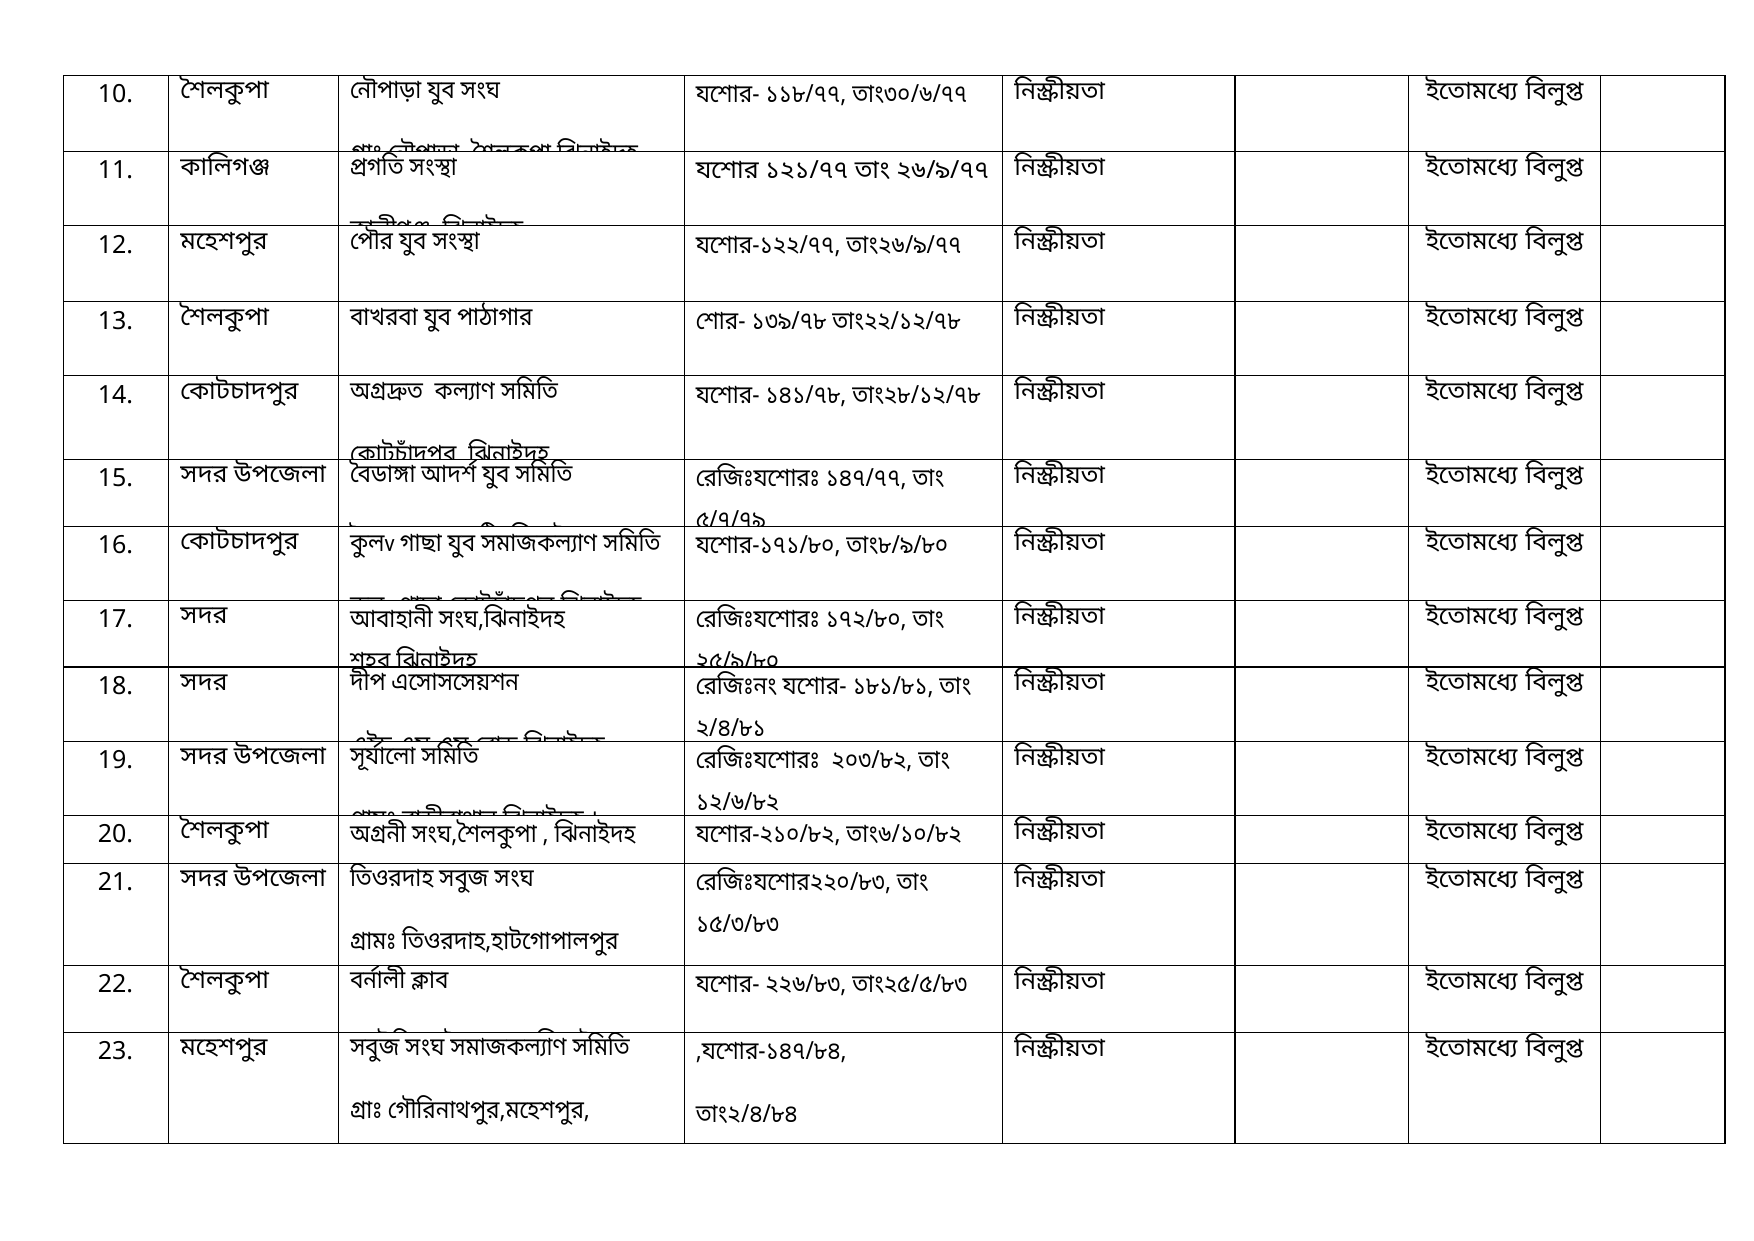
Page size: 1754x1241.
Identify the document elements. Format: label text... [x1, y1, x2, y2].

table_cell [1236, 376, 1408, 459]
table_cell সদর উপজেলা [169, 864, 338, 965]
table_cell যশোর- ১৪১/৭৮, তাং২৮/১২/৭৮ [685, 376, 1002, 459]
table_cell যশোর- ২২৬/৮৩, তাং২৫/৫/৮৩ [685, 966, 1002, 1032]
table_cell দীপ এসোসসেয়শন এইচ,এস,এস,রোড,ঝিনাইদহ [339, 668, 684, 741]
table_cell মহেশপুর [169, 1033, 338, 1143]
table_cell নিস্ক্রীয়তা [1003, 1033, 1234, 1143]
table_cell নিস্ক্রীয়তা [1003, 226, 1234, 301]
table_cell [1236, 460, 1408, 526]
table_cell নিস্ক্রীয়তা [1003, 376, 1234, 459]
table_cell ইতোমধ্যে বিলুপ্ত [1409, 152, 1600, 225]
table_cell রেজিঃযশোরঃ ১৪৭/৭৭, তাং ৫/৭/৭৯ [685, 460, 1002, 526]
table_cell ইতোমধ্যে বিলুপ্ত [1409, 668, 1600, 741]
table_cell কুলvগাছা যুব সমাজকল্যাণ সমিতি কুলvগাছা,কোটচাঁদপুর,ঝিনাইদহ [339, 527, 684, 600]
table_cell ইতোমধ্যে বিলুপ্ত [1409, 601, 1600, 666]
table_cell [1236, 668, 1408, 741]
table_cell [1236, 527, 1408, 600]
table_cell আবাহানী সংঘ,ঝিনাইদহ শহর,ঝিনাইদহ [339, 601, 684, 666]
table_cell নৌপাড়া যুব সংঘ গ্রাঃ নৌপাড়া, শৈলকুপা,ঝিনাইদহ [339, 76, 684, 151]
table_cell [1601, 601, 1724, 666]
table_cell ইতোমধ্যে বিলুপ্ত [1409, 302, 1600, 375]
table_cell [64, 527, 168, 600]
table_cell [1601, 302, 1724, 375]
table_cell [1601, 742, 1724, 815]
table_cell সূর্যালো সমিতি গ্রামঃ বাড়ীবাথান,ঝিনাইদহ । [339, 742, 684, 815]
table_cell নিস্ক্রীয়তা [1003, 527, 1234, 600]
table_cell [1236, 966, 1408, 1032]
table_cell নিস্ক্রীয়তা [1003, 668, 1234, 741]
table_cell [64, 864, 168, 965]
table_cell পৌর যুব সংস্থা মহেশপুর ,ঝিনাইদহ [339, 226, 684, 301]
table_cell নিস্ক্রীয়তা [1003, 816, 1234, 863]
table_cell ইতোমধ্যে বিলুপ্ত [1409, 1033, 1600, 1143]
table_cell [1601, 76, 1724, 151]
table_cell শোর- ১৩৯/৭৮ তাং২২/১২/৭৮ [685, 302, 1002, 375]
table_cell [1601, 376, 1724, 459]
table_cell [64, 668, 168, 741]
table_cell [1601, 226, 1724, 301]
table_cell [1236, 816, 1408, 863]
table_cell ইতোমধ্যে বিলুপ্ত [1409, 966, 1600, 1032]
table_cell নিস্ক্রীয়তা [1003, 76, 1234, 151]
table_cell যশোর-১২২/৭৭, তাং২৬/৯/৭৭ [685, 226, 1002, 301]
table_cell [64, 302, 168, 375]
table_cell [64, 226, 168, 301]
table_cell সদর [169, 601, 338, 666]
table_cell [1236, 601, 1408, 666]
table_cell ইতোমধ্যে বিলুপ্ত [1409, 816, 1600, 863]
table_cell [1236, 152, 1408, 225]
table_cell ইতোমধ্যে বিলুপ্ত [1409, 226, 1600, 301]
table_cell [64, 460, 168, 526]
table_cell [1236, 226, 1408, 301]
table_cell [64, 742, 168, 815]
table_cell [1236, 1033, 1408, 1143]
table_cell রেজিঃযশোরঃ ২০৩/৮২, তাং ১২/৬/৮২ [685, 742, 1002, 815]
table_cell শৈলকুপা [169, 76, 338, 151]
table_cell সদর উপজেলা [169, 460, 338, 526]
table_cell নিস্ক্রীয়তা [1003, 460, 1234, 526]
table_cell [1601, 1033, 1724, 1143]
table_cell নিস্ক্রীয়তা [1003, 601, 1234, 666]
table_cell নিস্ক্রীয়তা [1003, 864, 1234, 965]
table_cell [1236, 864, 1408, 965]
table_cell শৈলকুপা [169, 966, 338, 1032]
table_cell কোটচাদপুর [169, 527, 338, 600]
table_cell ইতোমধ্যে বিলুপ্ত [1409, 76, 1600, 151]
table_cell ইতোমধ্যে বিলুপ্ত [1409, 742, 1600, 815]
table_cell যশোর- ১১৮/৭৭, তাং৩০/৬/৭৭ [685, 76, 1002, 151]
table_cell ইতোমধ্যে বিলুপ্ত [1409, 376, 1600, 459]
table_cell বর্নালী ক্লাব আউশিয়া, শৈলকুপা ,ঝিনাইদহ [339, 966, 684, 1032]
table_cell [64, 76, 168, 151]
table_cell সবুজ সংঘ সমাজকল্যাণ সমিতি গ্রাঃ গৌরিনাথপুর,মহেশপুর, ঝিনাইদহ [339, 1033, 684, 1143]
table_cell ইতোমধ্যে বিলুপ্ত [1409, 460, 1600, 526]
table_cell ইতোমধ্যে বিলুপ্ত [1409, 527, 1600, 600]
table_cell [1601, 816, 1724, 863]
table_cell রেজিঃযশোর২২০/৮৩, তাং ১৫/৩/৮৩ [685, 864, 1002, 965]
table_cell ইতোমধ্যে বিলুপ্ত [1409, 864, 1600, 965]
table_cell যশোর ১২১/৭৭ তাং ২৬/৯/৭৭ [685, 152, 1002, 225]
table_cell [1601, 668, 1724, 741]
table_cell [64, 152, 168, 225]
table_cell নিস্ক্রীয়তা [1003, 302, 1234, 375]
table_cell অগ্রদ্রুত কল্যাণ সমিতি কোটচাঁদপুর ,ঝিনাইদহ [339, 376, 684, 459]
table_cell নিস্ক্রীয়তা [1003, 966, 1234, 1032]
table_cell মহেশপুর [169, 226, 338, 301]
table_cell [1601, 152, 1724, 225]
table_cell [1601, 966, 1724, 1032]
table_cell [1601, 527, 1724, 600]
table_cell রেজিঃযশোরঃ ১৭২/৮০, তাং ২৫/৯/৮০ [685, 601, 1002, 666]
table_cell ,যশোর-১৪৭/৮৪, তাং২/৪/৮৪ [685, 1033, 1002, 1143]
table_cell সদর উপজেলা [169, 742, 338, 815]
table_cell [1236, 742, 1408, 815]
table_cell সদর [169, 668, 338, 741]
table_cell শৈলকুপা [169, 816, 338, 863]
table_cell শৈলকুপা [169, 302, 338, 375]
table_cell [64, 601, 168, 666]
table_cell [1601, 864, 1724, 965]
table_cell নিস্ক্রীয়তা [1003, 742, 1234, 815]
table_cell [64, 816, 168, 863]
table_cell নিস্ক্রীয়তা [1003, 152, 1234, 225]
table_cell যশোর-১৭১/৮০, তাং৮/৯/৮০ [685, 527, 1002, 600]
table_cell যশোর-২১০/৮২, তাং৬/১০/৮২ [685, 816, 1002, 863]
table_cell [64, 1033, 168, 1143]
table_cell অগ্রনী সংঘ,শৈলকুপা , ঝিনাইদহ [339, 816, 684, 863]
table_cell তিওরদাহ সবুজ সংঘ গ্রামঃ তিওরদাহ,হাটগোপালপুর সদর,ঝিনাইদহ । [339, 864, 684, 965]
table_cell প্রগতি সংস্থা কালীগঞ্জ ,ঝিনাইদহ [339, 152, 684, 225]
table_cell [64, 376, 168, 459]
table_cell [1236, 302, 1408, 375]
table_cell [64, 966, 168, 1032]
table_cell কালিগঞ্জ [169, 152, 338, 225]
table_cell বাখরবা যুব পাঠাগার গ্রাঃ বাখরবা , শৈলকুপা , ঝিনাইদহ [339, 302, 684, 375]
table_cell [1236, 76, 1408, 151]
table_cell বৈডাঙ্গা আদর্শ যুব সমিতি বৈডাঙ্গা, সাধুহাটি ,ঝিনাইদহ । [339, 460, 684, 526]
table_cell কোটচাদপুর [169, 376, 338, 459]
table_cell [1601, 460, 1724, 526]
table_cell রেজিঃনং যশোর- ১৮১/৮১, তাং ২/৪/৮১ [685, 668, 1002, 741]
